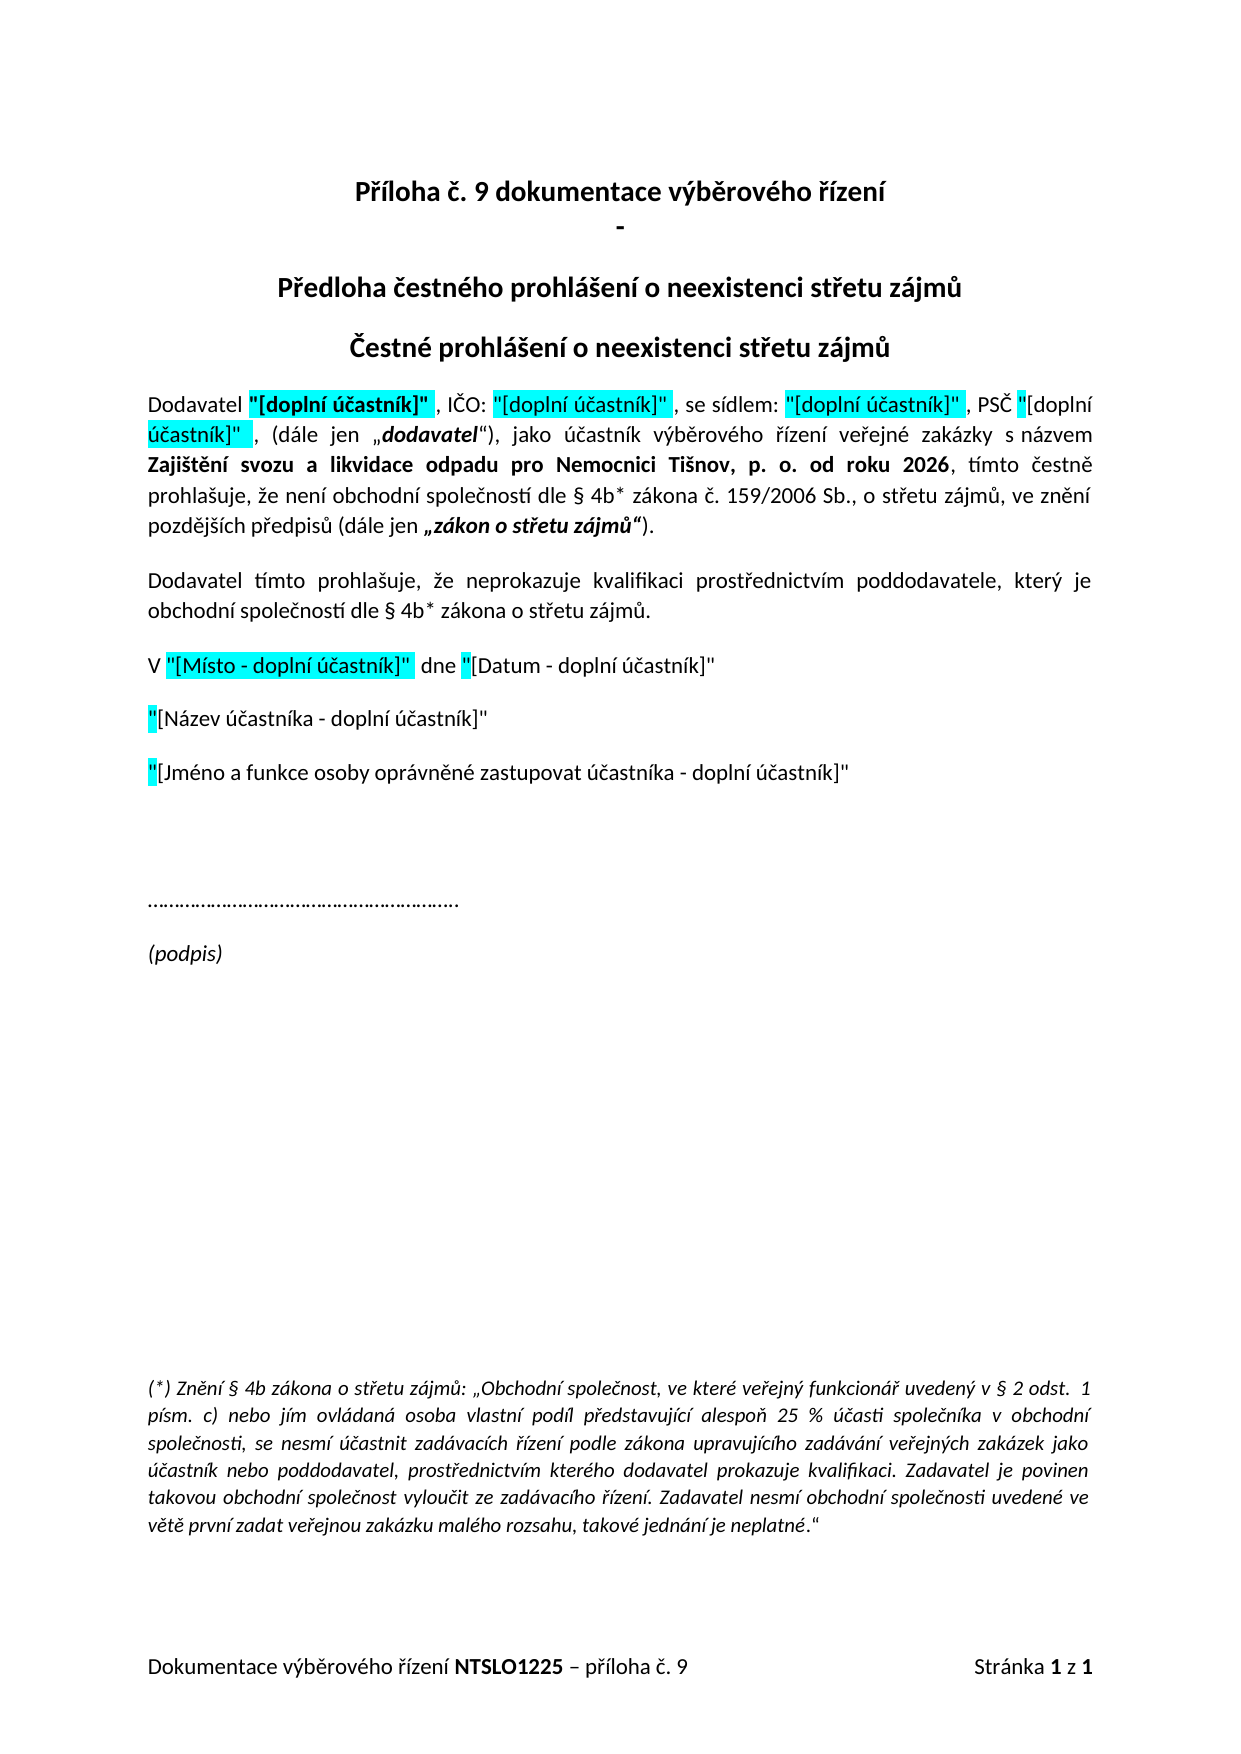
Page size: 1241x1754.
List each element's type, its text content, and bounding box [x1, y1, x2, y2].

text (podpis) [148, 939, 1093, 967]
text Příloha č. 9 dokumentace výběrového řízení [148, 173, 1093, 208]
text - [148, 208, 1093, 244]
text Dodavatel tímto prohlašuje, že neprokazuje kvalifikaci prostřednictvím poddodavatele, který je obchodní společností dle § 4b* zákona o střetu zájmů. [148, 566, 1093, 624]
text Čestné prohlášení o neexistenci střetu zájmů [148, 329, 1093, 365]
text Dodavatel , IČO: , se sídlem: , PSČ , (dále jen „dodavatel“), jako účastník výběrového řízení veřejné zakázky s názvem Zajištění svozu a likvidace odpadu pro Nemocnici Tišnov, p. o. od roku 2026, tímto čestně prohlašuje, že není obchodní společností dle § 4b* zákona č. 159/2006 Sb., o střetu zájmů, ve znění pozdějších předpisů (dále jen „zákon o střetu zájmů“). [148, 390, 1093, 539]
text V dne [148, 652, 166, 679]
text Předloha čestného prohlášení o neexistenci střetu zájmů [148, 269, 1093, 304]
text V dne [471, 652, 1093, 679]
text (*) Znění § 4b zákona o střetu zájmů: „Obchodní společnost, ve které veřejný funkcionář uvedený v § 2 odst. 1 písm. c) nebo jím ovládaná osoba vlastní podíl představující alespoň 25 % účasti společníka v obchodní společnosti, se nesmí účastnit zadávacích řízení podle zákona upravujícího zadávání veřejných zakázek jako účastník nebo poddodavatel, prostřednictvím kterého dodavatel prokazuje kvalifikaci. Zadavatel je povinen takovou obchodní společnost vyloučit ze zadávacího řízení. Zadavatel nesmí obchodní společnosti uvedené ve větě první zadat veřejnou zakázku malého rozsahu, takové jednání je neplatné.“ [148, 1375, 1093, 1537]
text ………………………………………………….. [148, 886, 1093, 914]
text V dne [415, 652, 461, 679]
